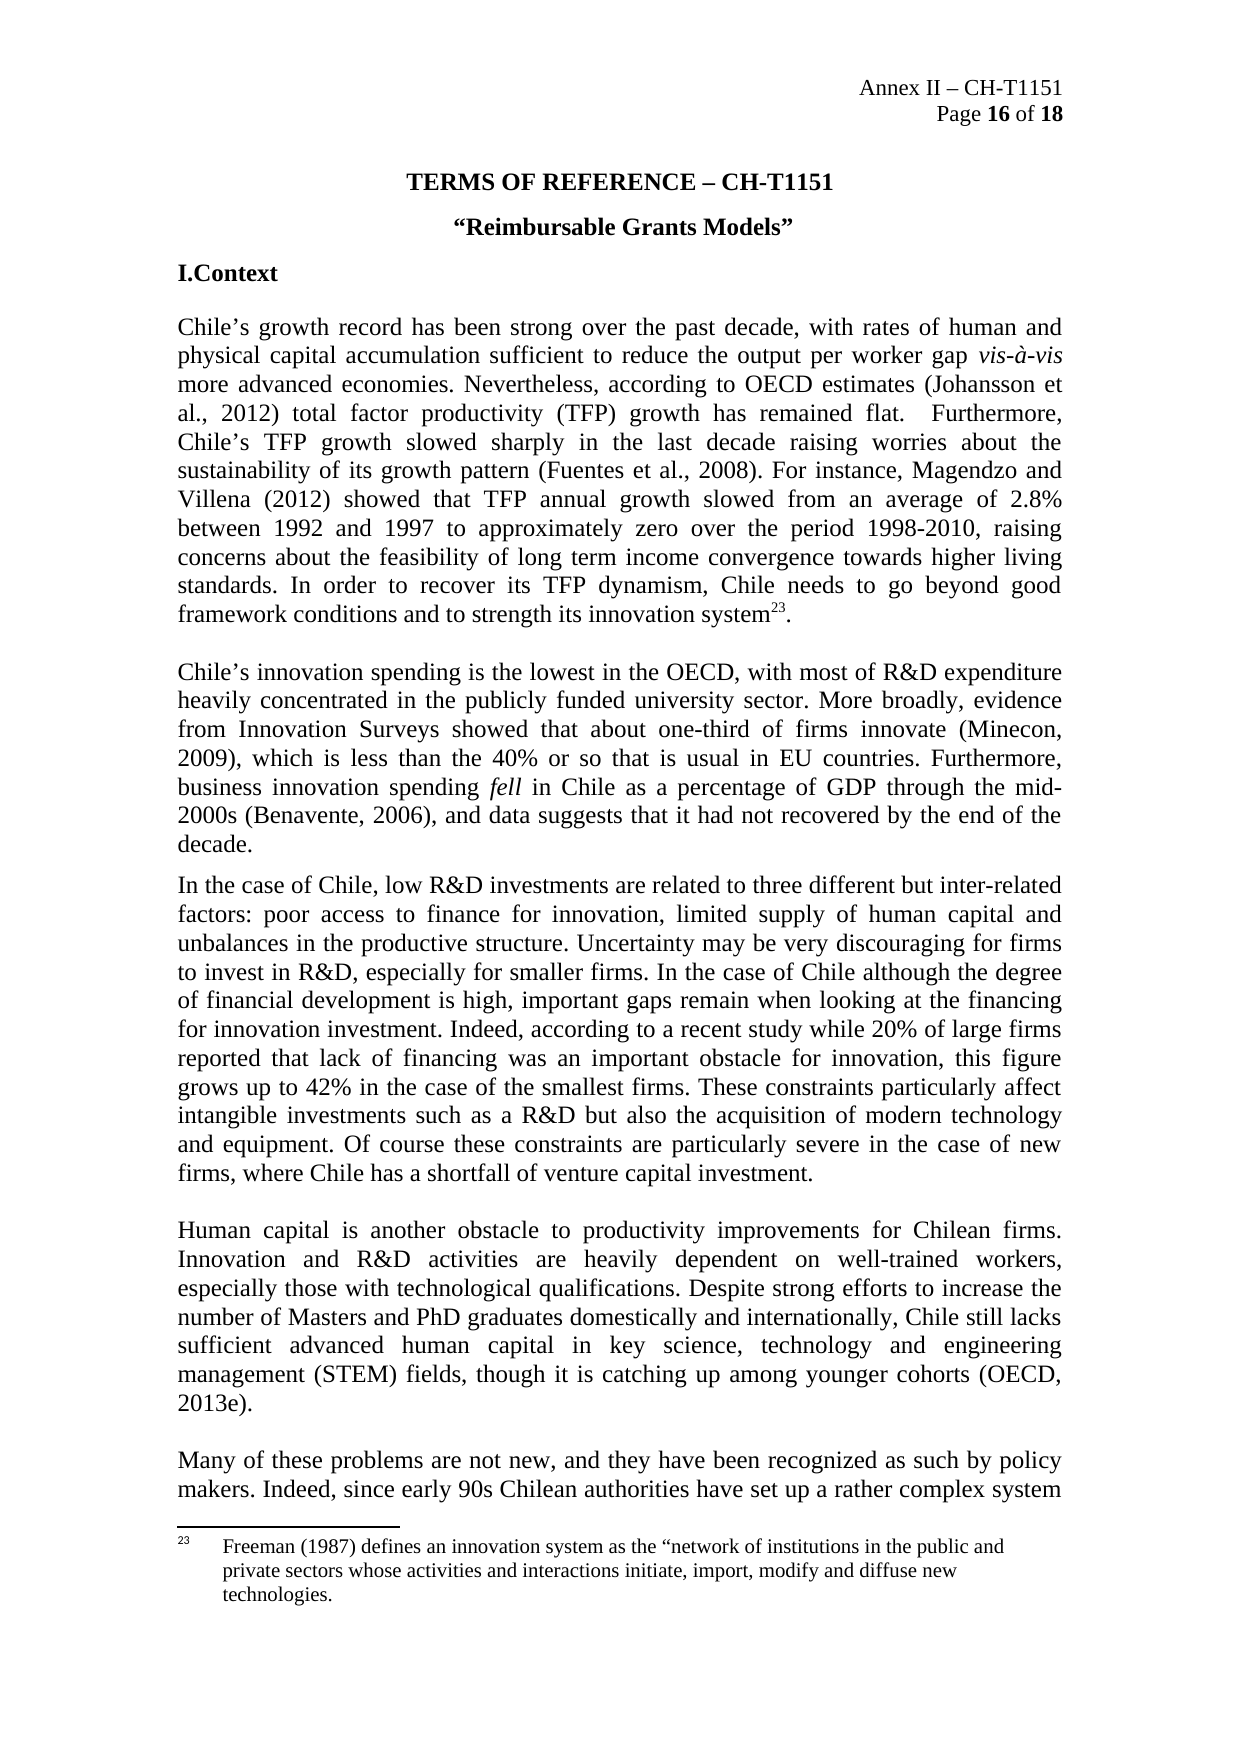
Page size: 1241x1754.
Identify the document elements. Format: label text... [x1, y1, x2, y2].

list Human capital is another obstacle to productivity improvements for Chilean firms. Innovation and R&D activities are heavily dependent on well-trained workers, especially those with technological qualifications. Despite strong efforts to increase the number of Masters and PhD graduates domestically and internationally, Chile still lacks sufficient advanced human capital in key science, technology and engineering management (STEM) fields, though it is catching up among younger cohorts (OECD, 2013e). [177, 1216, 1063, 1417]
text I.Context [177, 258, 1063, 287]
subtitle “Reimbursable Grants Models” [177, 212, 1063, 241]
list Chile’s growth record has been strong over the past decade, with rates of human and physical capital accumulation sufficient to reduce the output per worker gap vis-à-vis more advanced economies. Nevertheless, according to OECD estimates (Johansson et al., 2012) total factor productivity (TFP) growth has remained flat. Furthermore, Chile’s TFP growth slowed sharply in the last decade raising worries about the sustainability of its growth pattern (Fuentes et al., 2008). For instance, Magendzo and Villena (2012) showed that TFP annual growth slowed from an average of 2.8% between 1992 and 1997 to approximately zero over the period 1998-2010, raising concerns about the feasibility of long term income convergence towards higher living standards. In order to recover its TFP dynamism, Chile needs to go beyond good framework conditions and to strength its innovation system. [177, 312, 1063, 628]
list Chile’s innovation spending is the lowest in the OECD, with most of R&D expenditure heavily concentrated in the publicly funded university sector. More broadly, evidence from Innovation Surveys showed that about one-third of firms innovate (Minecon, 2009), which is less than the 40% or so that is usual in EU countries. Furthermore, business innovation spending fell in Chile as a percentage of GDP through the mid-2000s (Benavente, 2006), and data suggests that it had not recovered by the end of the decade. [177, 657, 1063, 858]
list In the case of Chile, low R&D investments are related to three different but inter-related factors: poor access to finance for innovation, limited supply of human capital and unbalances in the productive structure. Uncertainty may be very discouraging for firms to invest in R&D, especially for smaller firms. In the case of Chile although the degree of financial development is high, important gaps remain when looking at the financing for innovation investment. Indeed, according to a recent study while 20% of large firms reported that lack of financing was an important obstacle for innovation, this figure grows up to 42% in the case of the smallest firms. These constraints particularly affect intangible investments such as a R&D but also the acquisition of modern technology and equipment. Of course these constraints are particularly severe in the case of new firms, where Chile has a shortfall of venture capital investment. [177, 871, 1063, 1187]
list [177, 1446, 1063, 1503]
subtitle TERMS OF REFERENCE – CH-T1151 [177, 167, 1063, 196]
